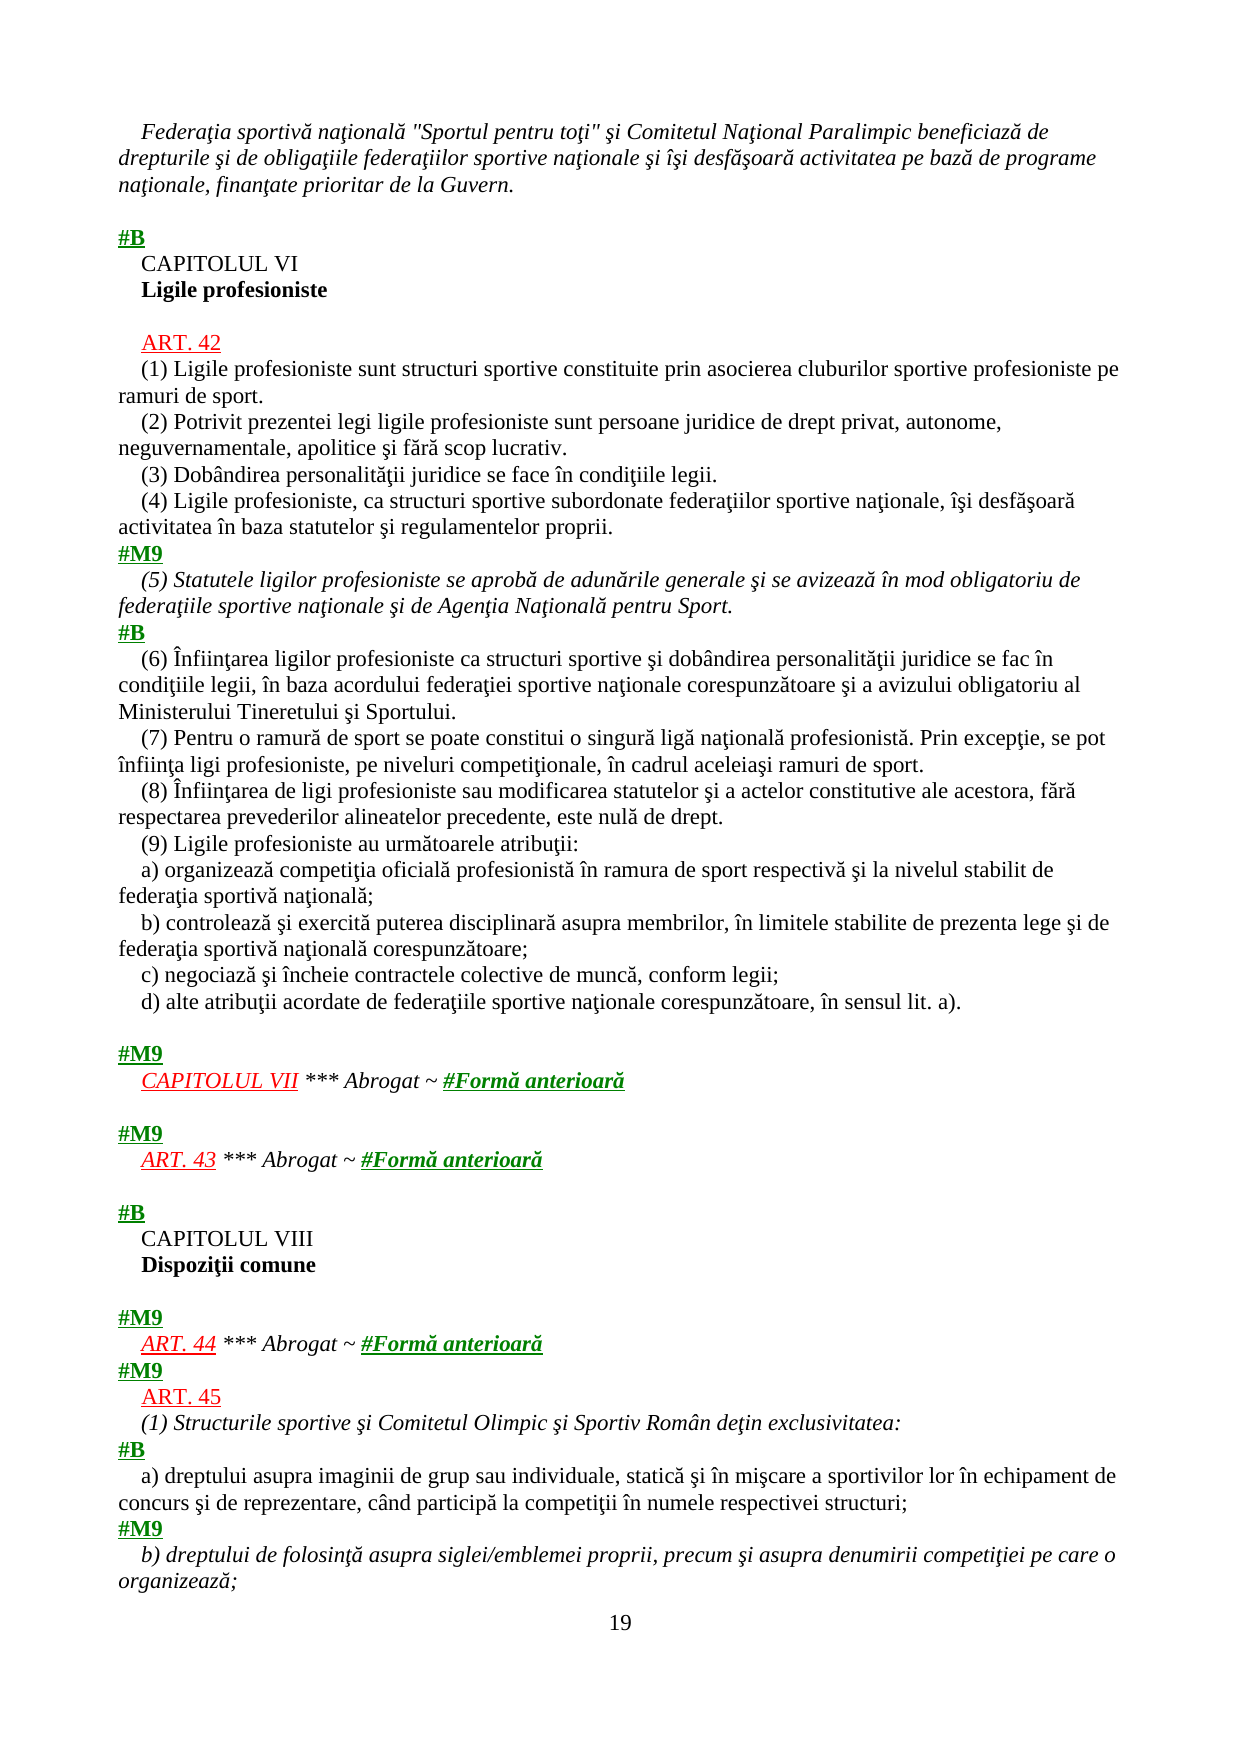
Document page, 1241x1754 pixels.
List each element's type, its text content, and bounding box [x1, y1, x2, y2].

text ART. 42 [118, 329, 1122, 355]
text #M9 [118, 1515, 1122, 1541]
text d) alte atribuţii acordate de federaţiile sportive naţionale corespunzătoare, în sensul lit. a). [118, 988, 1122, 1014]
text #M9 [118, 1119, 1122, 1146]
text CAPITOLUL VIII [118, 1225, 1122, 1251]
text #B [118, 223, 1122, 250]
text Dispoziţii comune [118, 1251, 1122, 1278]
text #B [118, 1436, 1122, 1462]
text (6) Înfiinţarea ligilor profesioniste ca structuri sportive şi dobândirea personalităţii juridice se fac în condiţiile legii, în baza acordului federaţiei sportive naţionale corespunzătoare şi a avizului obligatoriu al Ministerului Tineretului şi Sportului. [118, 645, 1122, 724]
text (4) Ligile profesioniste, ca structuri sportive subordonate federaţiilor sportive naţionale, îşi desfăşoară activitatea în baza statutelor şi regulamentelor proprii. [118, 487, 1122, 540]
text c) negociază şi încheie contractele colective de muncă, conform legii; [118, 961, 1122, 988]
text #B [118, 619, 1122, 645]
text (3) Dobândirea personalităţii juridice se face în condiţiile legii. [118, 461, 1122, 487]
text b) dreptului de folosinţă asupra siglei/emblemei proprii, precum şi asupra denumirii competiţiei pe care o organizează; [118, 1541, 1122, 1594]
text #M9 [118, 1304, 1122, 1330]
text #M9 [118, 1357, 1122, 1383]
text #M9 [118, 540, 1122, 566]
text a) dreptului asupra imaginii de grup sau individuale, statică şi în mişcare a sportivilor lor în echipament de concurs şi de reprezentare, când participă la competiţii în numele respectivei structuri; [118, 1462, 1122, 1515]
text b) controlează şi exercită puterea disciplinară asupra membrilor, în limitele stabilite de prezenta lege şi de federaţia sportivă naţională corespunzătoare; [118, 909, 1122, 961]
text #B [118, 1199, 1122, 1225]
text #M9 [118, 1041, 1122, 1067]
text ART. 45 [118, 1383, 1122, 1409]
text (5) Statutele ligilor profesioniste se aprobă de adunările generale şi se avizează în mod obligatoriu de federaţiile sportive naţionale şi de Agenţia Naţională pentru Sport. [118, 566, 1122, 619]
text (1) Structurile sportive şi Comitetul Olimpic şi Sportiv Român deţin exclusivitatea: [118, 1409, 1122, 1436]
text CAPITOLUL VII *** Abrogat ~ #Formă anterioară [118, 1067, 1122, 1093]
text (9) Ligile profesioniste au următoarele atribuţii: [118, 830, 1122, 856]
text (8) Înfiinţarea de ligi profesioniste sau modificarea statutelor şi a actelor constitutive ale acestora, fără respectarea prevederilor alineatelor precedente, este nulă de drept. [118, 777, 1122, 830]
text Ligile profesioniste [118, 276, 1122, 303]
text (1) Ligile profesioniste sunt structuri sportive constituite prin asocierea cluburilor sportive profesioniste pe ramuri de sport. [118, 355, 1122, 408]
text ART. 43 *** Abrogat ~ #Formă anterioară [118, 1146, 1122, 1172]
text (7) Pentru o ramură de sport se poate constitui o singură ligă naţională profesionistă. Prin excepţie, se pot înfiinţa ligi profesioniste, pe niveluri competiţionale, în cadrul aceleiaşi ramuri de sport. [118, 724, 1122, 777]
text ART. 44 *** Abrogat ~ #Formă anterioară [118, 1330, 1122, 1357]
text (2) Potrivit prezentei legi ligile profesioniste sunt persoane juridice de drept privat, autonome, neguvernamentale, apolitice şi fără scop lucrativ. [118, 408, 1122, 461]
text Federaţia sportivă naţională "Sportul pentru toţi" şi Comitetul Naţional Paralimpic beneficiază de drepturile şi de obligaţiile federaţiilor sportive naţionale şi îşi desfăşoară activitatea pe bază de programe naţionale, finanţate prioritar de la Guvern. [118, 118, 1122, 197]
text CAPITOLUL VI [118, 250, 1122, 276]
text a) organizează competiţia oficială profesionistă în ramura de sport respectivă şi la nivelul stabilit de federaţia sportivă naţională; [118, 856, 1122, 909]
